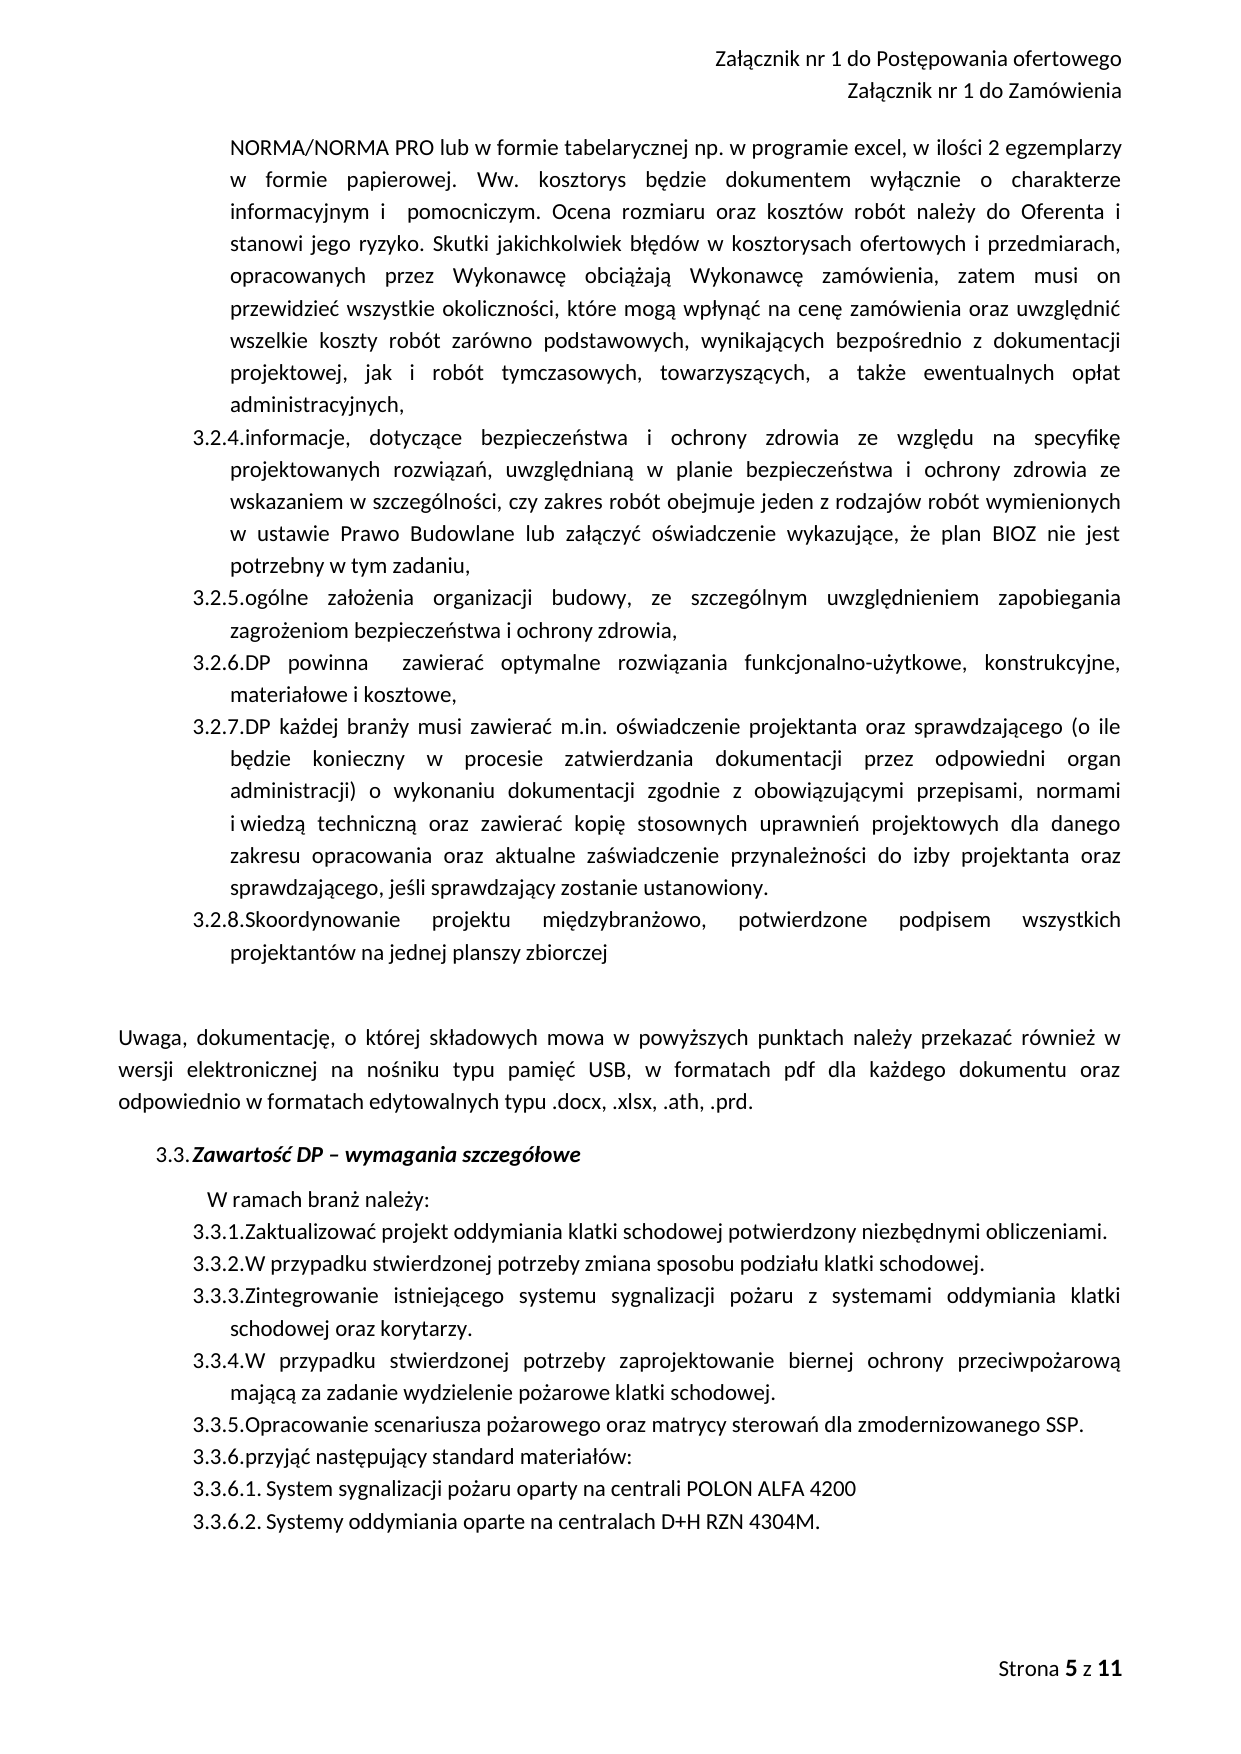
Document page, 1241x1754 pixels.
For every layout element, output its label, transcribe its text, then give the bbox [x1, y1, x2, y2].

subtitle Zawartość DP – wymagania szczegółowe [155, 1140, 1122, 1168]
subtitle DP każdej branży musi zawierać m.in. oświadczenie projektanta oraz sprawdzającego (o ile będzie konieczny w procesie zatwierdzania dokumentacji przez odpowiedni organ administracji) o wykonaniu dokumentacji zgodnie z obowiązującymi przepisami, normami i wiedzą techniczną oraz zawierać kopię stosownych uprawnień projektowych dla danego zakresu opracowania oraz aktualne zaświadczenie przynależności do izby projektanta oraz sprawdzającego, jeśli sprawdzający zostanie ustanowiony. [192, 712, 1122, 901]
subtitle W przypadku stwierdzonej potrzeby zaprojektowanie biernej ochrony przeciwpożarową mającą za zadanie wydzielenie pożarowe klatki schodowej. [192, 1346, 1122, 1406]
subtitle Zaktualizować projekt oddymiania klatki schodowej potwierdzony niezbędnymi obliczeniami. [192, 1217, 1122, 1245]
subtitle Systemy oddymiania oparte na centralach D+H RZN 4304M. [192, 1507, 1122, 1535]
subtitle Skoordynowanie projektu międzybranżowo, potwierdzone podpisem wszystkich projektantów na jednej planszy zbiorczej [192, 905, 1122, 966]
subtitle Zintegrowanie istniejącego systemu sygnalizacji pożaru z systemami oddymiania klatki schodowej oraz korytarzy. [192, 1281, 1122, 1342]
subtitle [192, 133, 1122, 418]
subtitle Opracowanie scenariusza pożarowego oraz matrycy sterowań dla zmodernizowanego SSP. [192, 1410, 1122, 1438]
text Uwaga, dokumentację, o której składowych mowa w powyższych punktach należy przekazać również w wersji elektronicznej na nośniku typu pamięć USB, w formatach pdf dla każdego dokumentu oraz odpowiednio w formatach edytowalnych typu .docx, .xlsx, .ath, .prd. [118, 1023, 1122, 1115]
subtitle informacje, dotyczące bezpieczeństwa i ochrony zdrowia ze względu na specyfikę projektowanych rozwiązań, uwzględnianą w planie bezpieczeństwa i ochrony zdrowia ze wskazaniem w szczególności, czy zakres robót obejmuje jeden z rodzajów robót wymienionych w ustawie Prawo Budowlane lub załączyć oświadczenie wykazujące, że plan BIOZ nie jest potrzebny w tym zadaniu, [192, 423, 1122, 579]
subtitle System sygnalizacji pożaru oparty na centrali POLON ALFA 4200 [192, 1474, 1122, 1503]
subtitle przyjąć następujący standard materiałów: [192, 1442, 1122, 1470]
subtitle W ramach branż należy: [207, 1185, 1122, 1213]
subtitle W przypadku stwierdzonej potrzeby zmiana sposobu podziału klatki schodowej. [192, 1249, 1122, 1277]
subtitle DP powinna zawierać optymalne rozwiązania funkcjonalno-użytkowe, konstrukcyjne, materiałowe i kosztowe, [192, 648, 1122, 708]
subtitle ogólne założenia organizacji budowy, ze szczególnym uwzględnieniem zapobiegania zagrożeniom bezpieczeństwa i ochrony zdrowia, [192, 583, 1122, 644]
